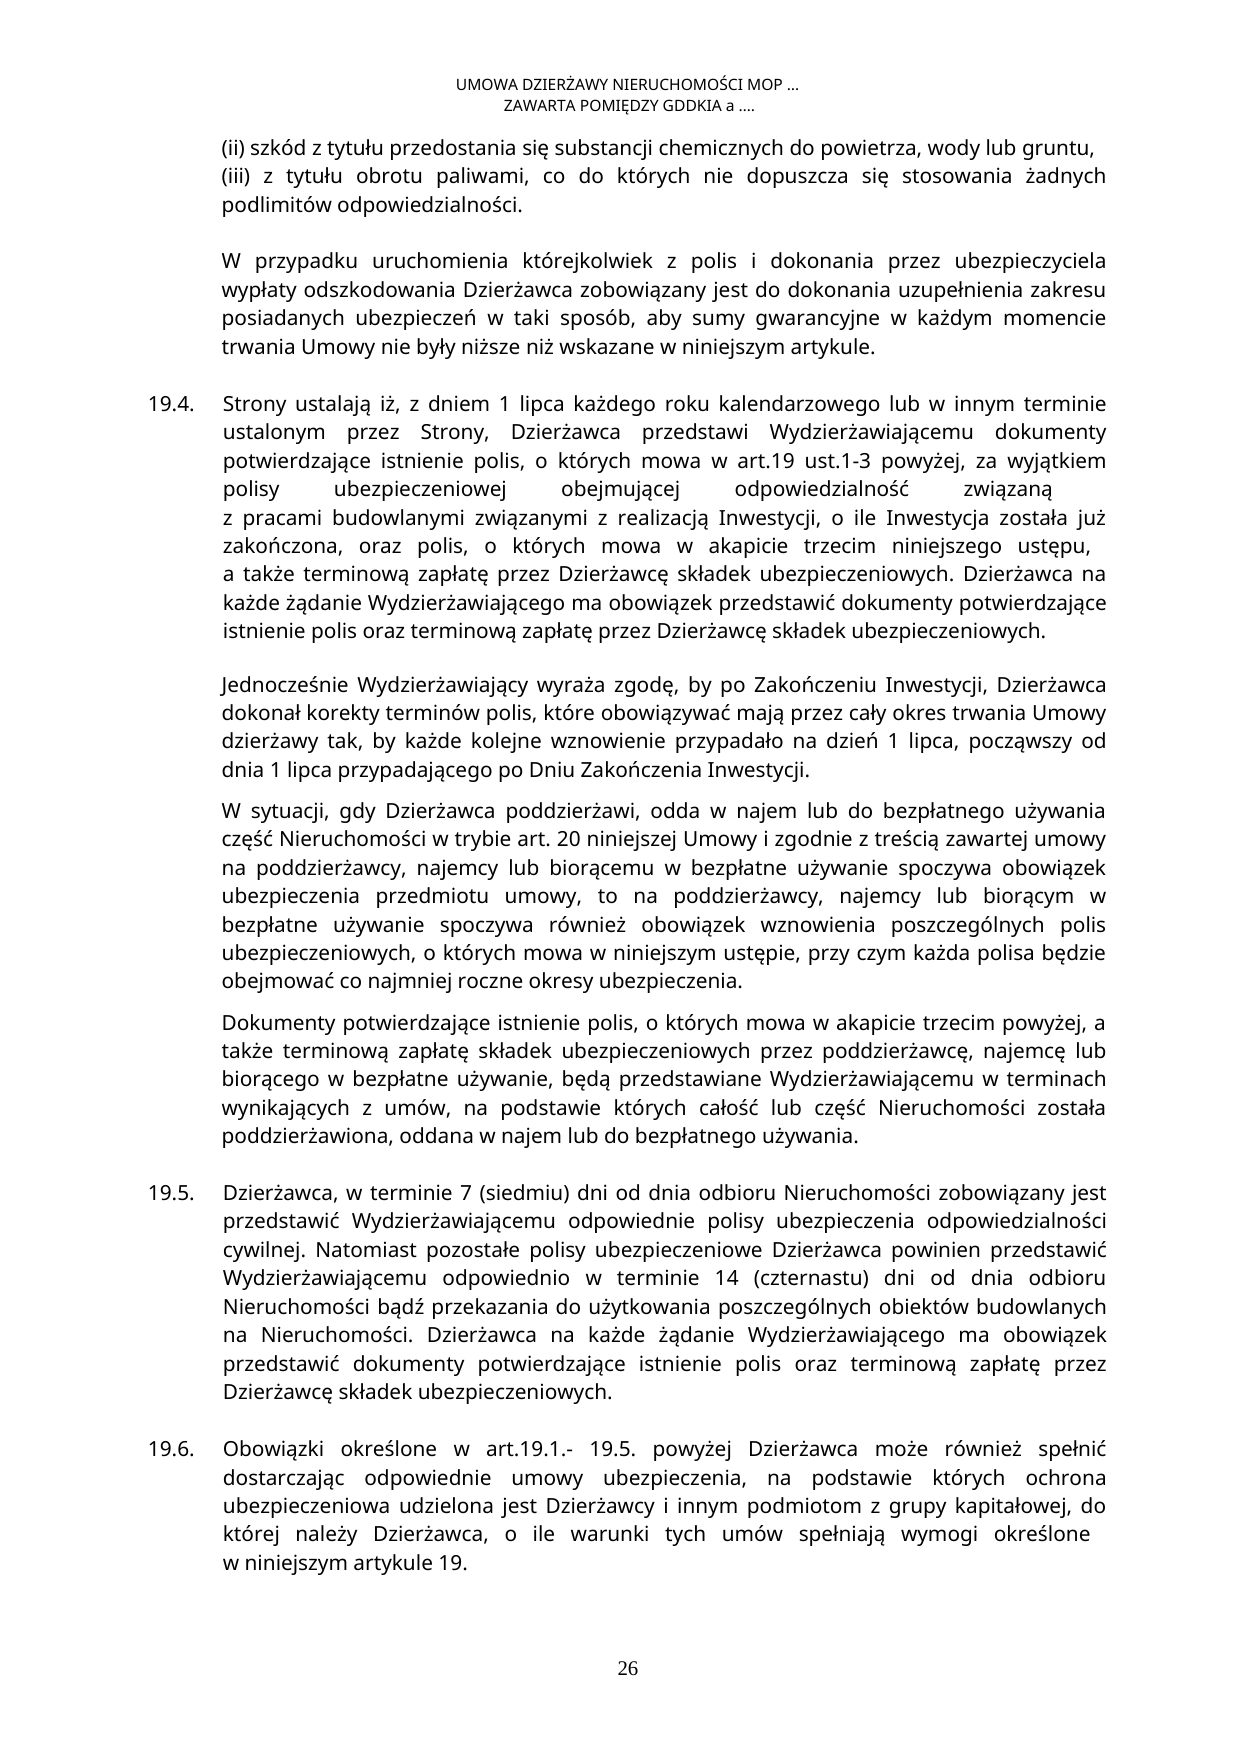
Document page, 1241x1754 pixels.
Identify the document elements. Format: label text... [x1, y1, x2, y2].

list Obowiązki określone w art.19.1.- 19.5. powyżej Dzierżawca może również spełnić dostarczając odpowiednie umowy ubezpieczenia, na podstawie których ochrona ubezpieczeniowa udzielona jest Dzierżawcy i innym podmiotom z grupy kapitałowej, do której należy Dzierżawca, o ile warunki tych umów spełniają wymogi określone w niniejszym artykule 19. [148, 1434, 1107, 1576]
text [221, 133, 1107, 218]
list Strony ustalają iż, z dniem 1 lipca każdego roku kalendarzowego lub w innym terminie ustalonym przez Strony, Dzierżawca przedstawi Wydzierżawiającemu dokumenty potwierdzające istnienie polis, o których mowa w art.19 ust.1-3 powyżej, za wyjątkiem polisy ubezpieczeniowej obejmującej odpowiedzialność związaną z pracami budowlanymi związanymi z realizacją Inwestycji, o ile Inwestycja została już zakończona, oraz polis, o których mowa w akapicie trzecim niniejszego ustępu, a także terminową zapłatę przez Dzierżawcę składek ubezpieczeniowych. Dzierżawca na każde żądanie Wydzierżawiającego ma obowiązek przedstawić dokumenty potwierdzające istnienie polis oraz terminową zapłatę przez Dzierżawcę składek ubezpieczeniowych. [148, 389, 1107, 645]
text Jednocześnie Wydzierżawiający wyraża zgodę, by po Zakończeniu Inwestycji, Dzierżawca dokonał korekty terminów polis, które obowiązywać mają przez cały okres trwania Umowy dzierżawy tak, by każde kolejne wznowienie przypadało na dzień 1 lipca, począwszy od dnia 1 lipca przypadającego po Dniu Zakończenia Inwestycji. [221, 670, 1107, 783]
text Dokumenty potwierdzające istnienie polis, o których mowa w akapicie trzecim powyżej, a także terminową zapłatę składek ubezpieczeniowych przez poddzierżawcę, najemcę lub biorącego w bezpłatne używanie, będą przedstawiane Wydzierżawiającemu w terminach wynikających z umów, na podstawie których całość lub część Nieruchomości została poddzierżawiona, oddana w najem lub do bezpłatnego używania. [221, 1008, 1107, 1150]
list Dzierżawca, w terminie 7 (siedmiu) dni od dnia odbioru Nieruchomości zobowiązany jest przedstawić Wydzierżawiającemu odpowiednie polisy ubezpieczenia odpowiedzialności cywilnej. Natomiast pozostałe polisy ubezpieczeniowe Dzierżawca powinien przedstawić Wydzierżawiającemu odpowiednio w terminie 14 (czternastu) dni od dnia odbioru Nieruchomości bądź przekazania do użytkowania poszczególnych obiektów budowlanych na Nieruchomości. Dzierżawca na każde żądanie Wydzierżawiającego ma obowiązek przedstawić dokumenty potwierdzające istnienie polis oraz terminową zapłatę przez Dzierżawcę składek ubezpieczeniowych. [148, 1178, 1107, 1406]
text W przypadku uruchomienia którejkolwiek z polis i dokonania przez ubezpieczyciela wypłaty odszkodowania Dzierżawca zobowiązany jest do dokonania uzupełnienia zakresu posiadanych ubezpieczeń w taki sposób, aby sumy gwarancyjne w każdym momencie trwania Umowy nie były niższe niż wskazane w niniejszym artykule. [221, 247, 1107, 360]
text W sytuacji, gdy Dzierżawca poddzierżawi, odda w najem lub do bezpłatnego używania część Nieruchomości w trybie art. 20 niniejszej Umowy i zgodnie z treścią zawartej umowy na poddzierżawcy, najemcy lub biorącemu w bezpłatne używanie spoczywa obowiązek ubezpieczenia przedmiotu umowy, to na poddzierżawcy, najemcy lub biorącym w bezpłatne używanie spoczywa również obowiązek wznowienia poszczególnych polis ubezpieczeniowych, o których mowa w niniejszym ustępie, przy czym każda polisa będzie obejmować co najmniej roczne okresy ubezpieczenia. [221, 796, 1107, 995]
